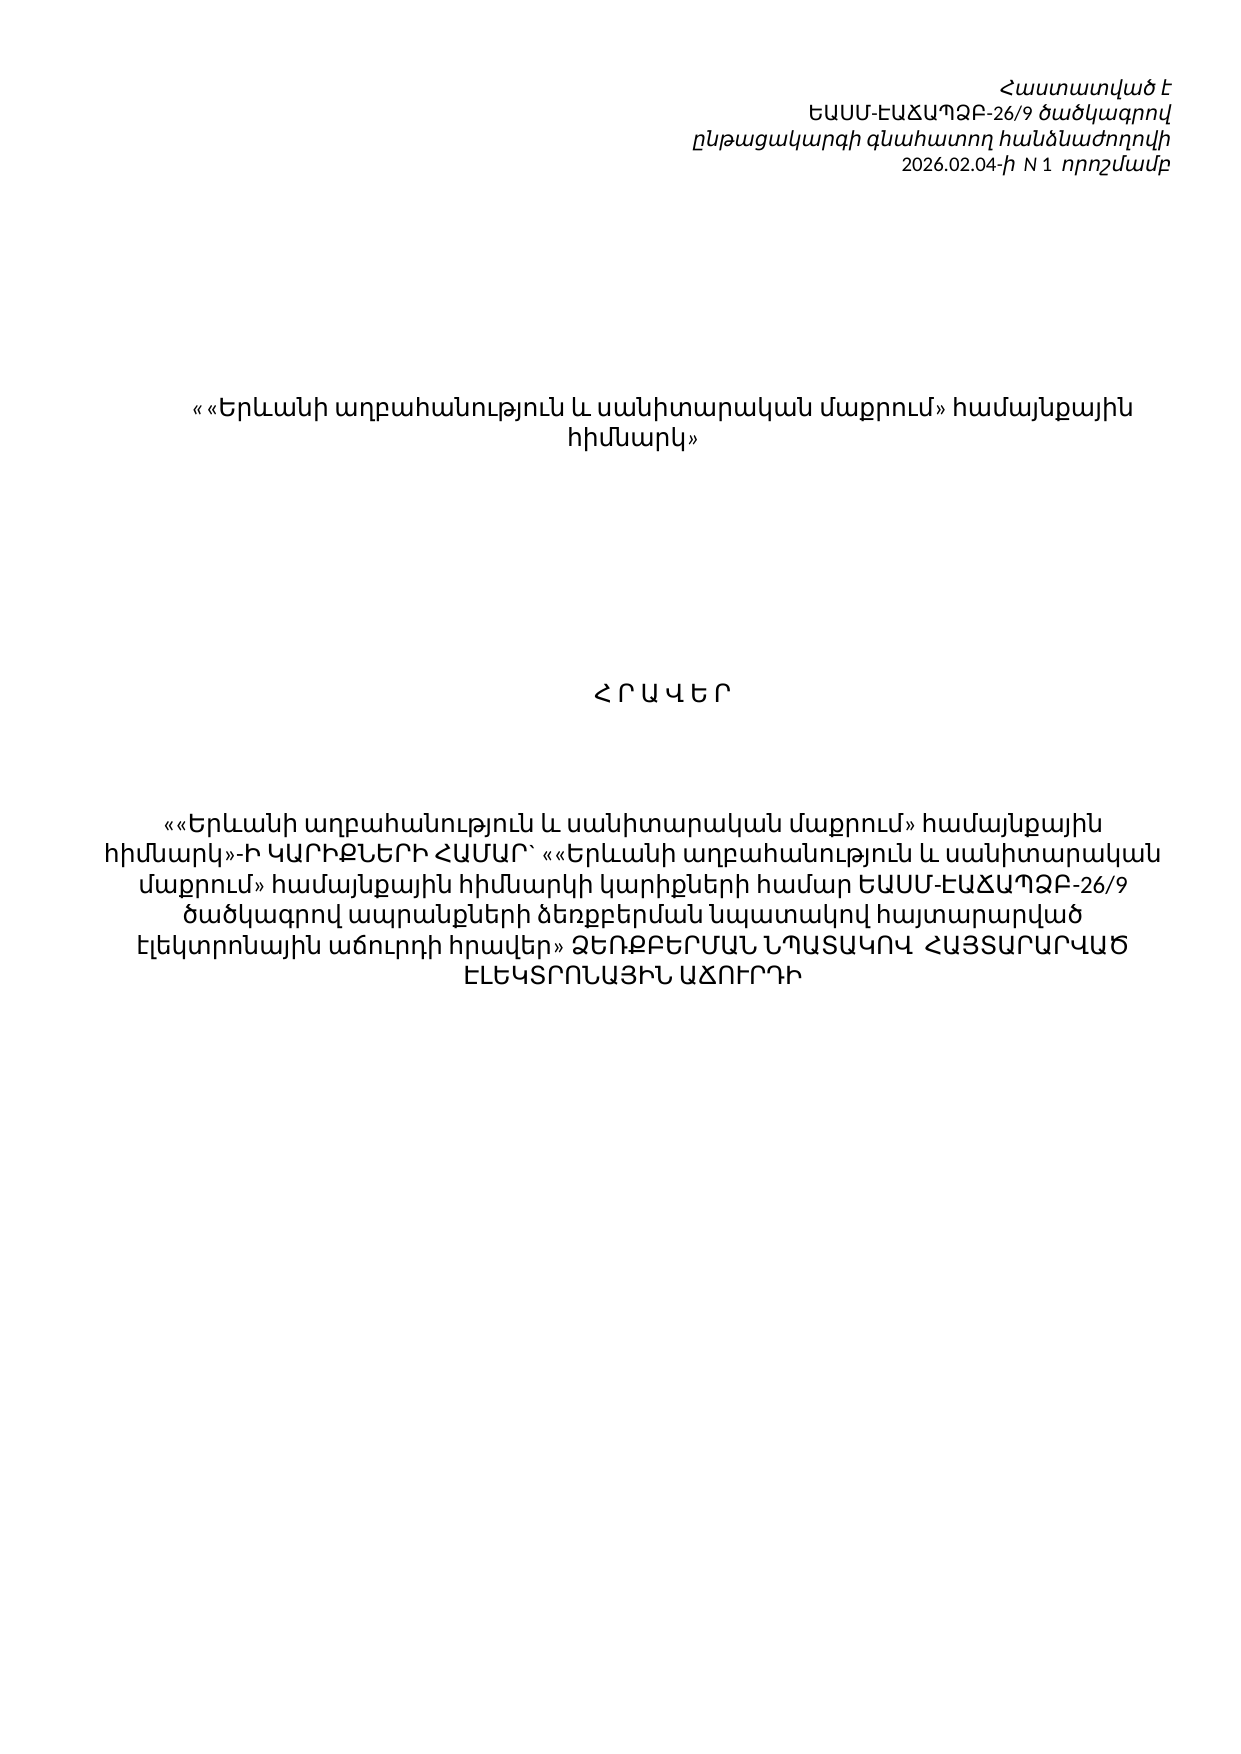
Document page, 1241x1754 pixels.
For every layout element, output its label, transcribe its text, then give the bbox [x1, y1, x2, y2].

text « «Երևանի աղբահանություն և սանիտարական մաքրում» համայնքային հիմնարկ» [94, 392, 1172, 453]
text ««Երևանի աղբահանություն և սանիտարական մաքրում» համայնքային հիմնարկ»-Ի ԿԱՐԻՔՆԵՐԻ ՀԱՄԱՐ` ««Երևանի աղբահանություն և սանիտարական մաքրում» համայնքային հիմնարկի կարիքների համար ԵԱՍՄ-ԷԱՃԱՊՁԲ-26/9 ծածկագրով ապրանքների ձեռքբերման նպատակով հայտարարված էլեկտրոնային աճուրդի հրավեր» ՁԵՌՔԲԵՐՄԱՆ ՆՊԱՏԱԿՈՎ ՀԱՅՏԱՐԱՐՎԱԾ ԷԼԵԿՏՐՈՆԱՅԻՆ ԱՃՈՒՐԴԻ [94, 808, 1172, 991]
text ԵԱՍՄ-ԷԱՃԱՊՁԲ-26/9 ծածկագրով [94, 100, 1171, 126]
text Հ Ր Ա Վ Ե Ր [94, 679, 1172, 709]
text ընթացակարգի գնահատող հանձնաժողովի [94, 126, 1171, 151]
text Հաստատված է [94, 75, 1171, 100]
text 2026.02.04 -ի N 1 որոշմամբ [94, 151, 1171, 177]
